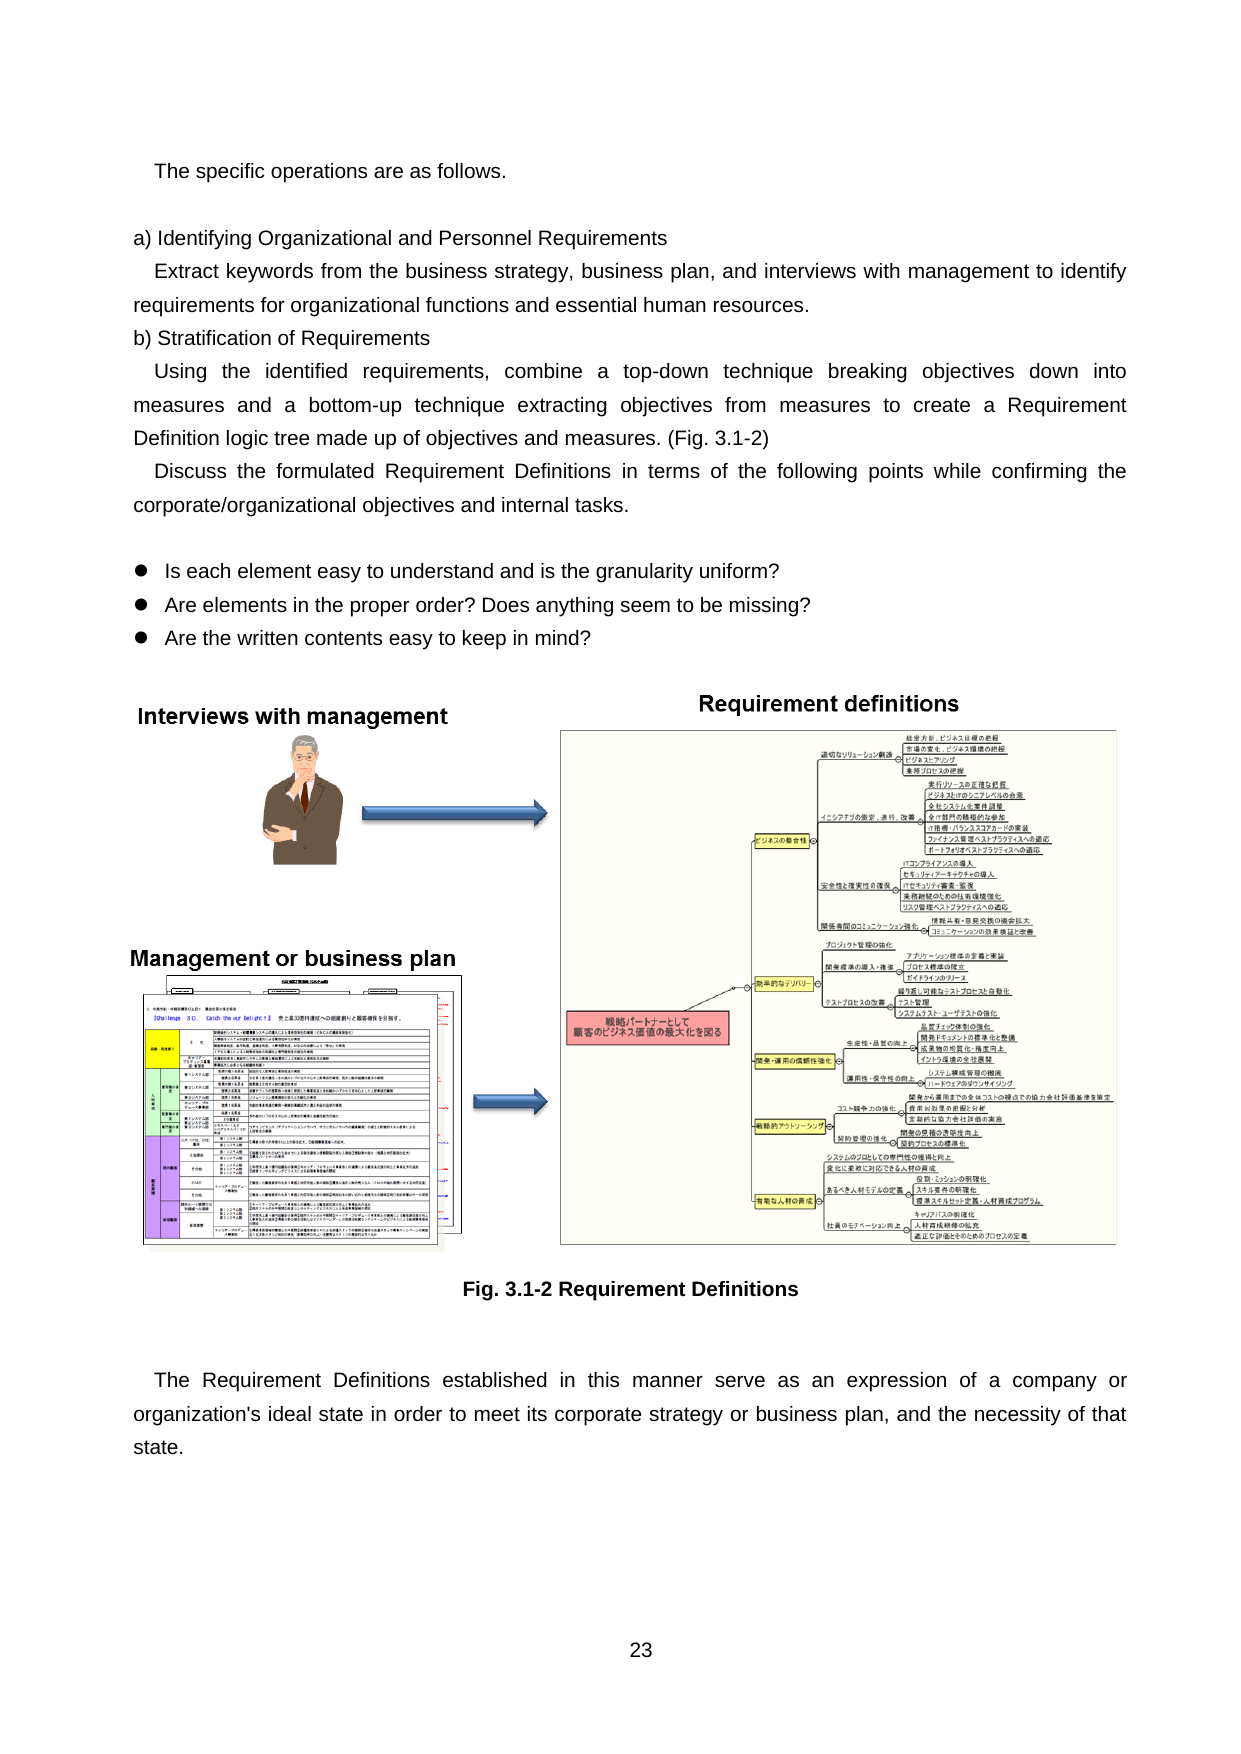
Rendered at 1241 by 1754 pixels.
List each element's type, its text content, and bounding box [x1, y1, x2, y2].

text Using the identified requirements, combine a top-down technique breaking objectives down into measures and a bottom-up technique extracting objectives from measures to create a Requirement Definition logic tree made up of objectives and measures. (Fig. 3.1-2) [133, 350, 1128, 450]
text The specific operations are as follows. [133, 150, 1128, 183]
text Are elements in the proper order? Does anything seem to be missing? [133, 583, 1128, 617]
text Fig. 3.1-2 Requirement Definitions [133, 1276, 1128, 1300]
text The Requirement Definitions established in this manner serve as an expression of a company or organization's ideal state in order to meet its corporate strategy or business plan, and the necessity of that state. [133, 1359, 1128, 1459]
text Extract keywords from the business strategy, business plan, and interviews with management to identify requirements for organizational functions and essential human resources. [133, 250, 1128, 317]
text b) Stratification of Requirements [133, 317, 1128, 350]
picture [112, 683, 1117, 1252]
text Is each element easy to understand and is the granularity uniform? [133, 550, 1128, 583]
text a) Identifying Organizational and Personnel Requirements [133, 217, 1128, 250]
text Discuss the formulated Requirement Definitions in terms of the following points while confirming the corporate/organizational objectives and internal tasks. [133, 450, 1128, 517]
text Are the written contents easy to keep in mind? [133, 617, 1128, 650]
